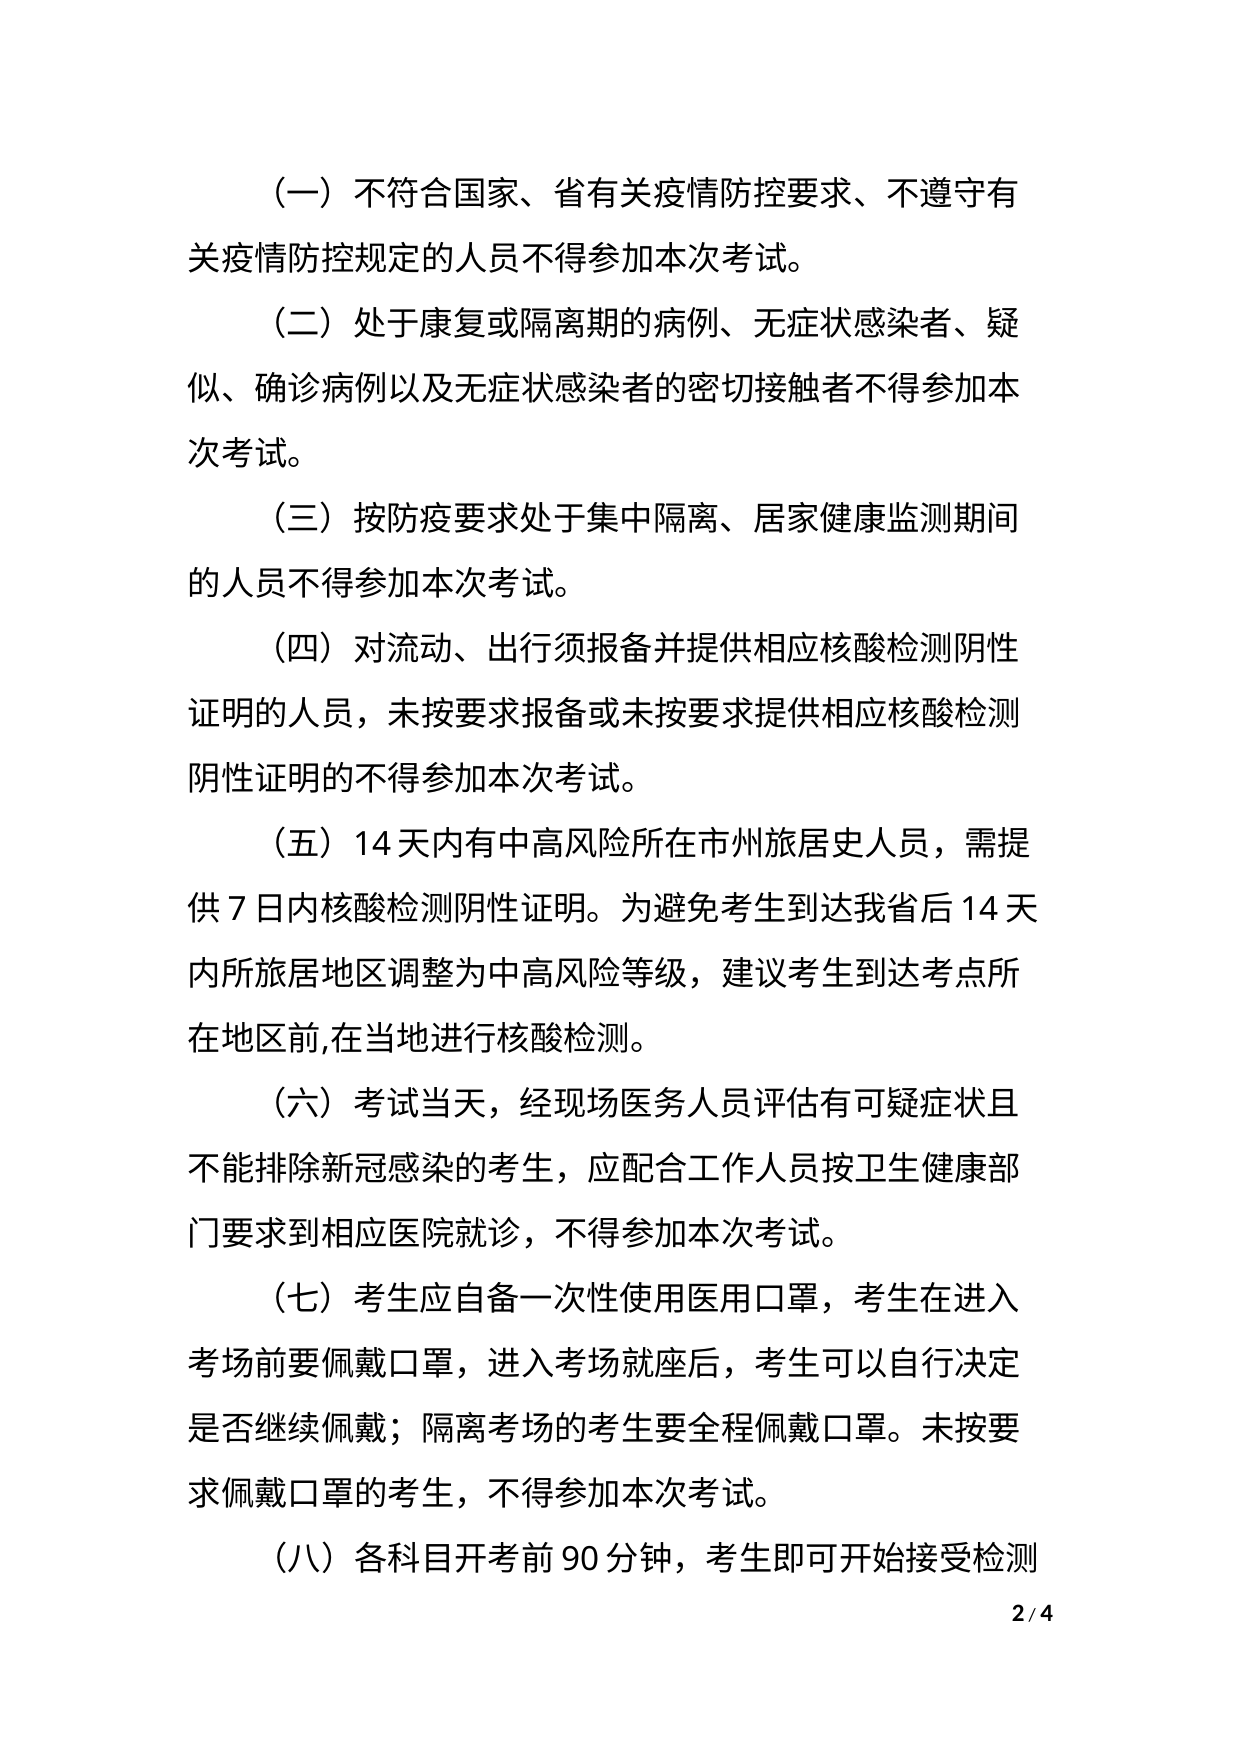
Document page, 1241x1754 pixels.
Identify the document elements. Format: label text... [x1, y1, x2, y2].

text （六）考试当天，经现场医务人员评估有可疑症状且不能排除新冠感染的考生，应配合工作人员按卫生健康部门要求到相应医院就诊，不得参加本次考试。 [187, 1068, 1053, 1263]
text （一）不符合国家、省有关疫情防控要求、不遵守有关疫情防控规定的人员不得参加本次考试。 [187, 158, 1053, 288]
text （四）对流动、出行须报备并提供相应核酸检测阴性证明的人员，未按要求报备或未按要求提供相应核酸检测阴性证明的不得参加本次考试。 [187, 613, 1053, 808]
text （三）按防疫要求处于集中隔离、居家健康监测期间的人员不得参加本次考试。 [187, 483, 1053, 613]
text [187, 1523, 1053, 1588]
text （七）考生应自备一次性使用医用口罩，考生在进入考场前要佩戴口罩，进入考场就座后，考生可以自行决定是否继续佩戴；隔离考场的考生要全程佩戴口罩。未按要求佩戴口罩的考生，不得参加本次考试。 [187, 1263, 1053, 1523]
text （五）14天内有中高风险所在市州旅居史人员，需提供7日内核酸检测阴性证明。为避免考生到达我省后14天内所旅居地区调整为中高风险等级，建议考生到达考点所在地区前,在当地进行核酸检测。 [187, 808, 1053, 1068]
text （二）处于康复或隔离期的病例、无症状感染者、疑似、确诊病例以及无症状感染者的密切接触者不得参加本次考试。 [187, 288, 1053, 483]
